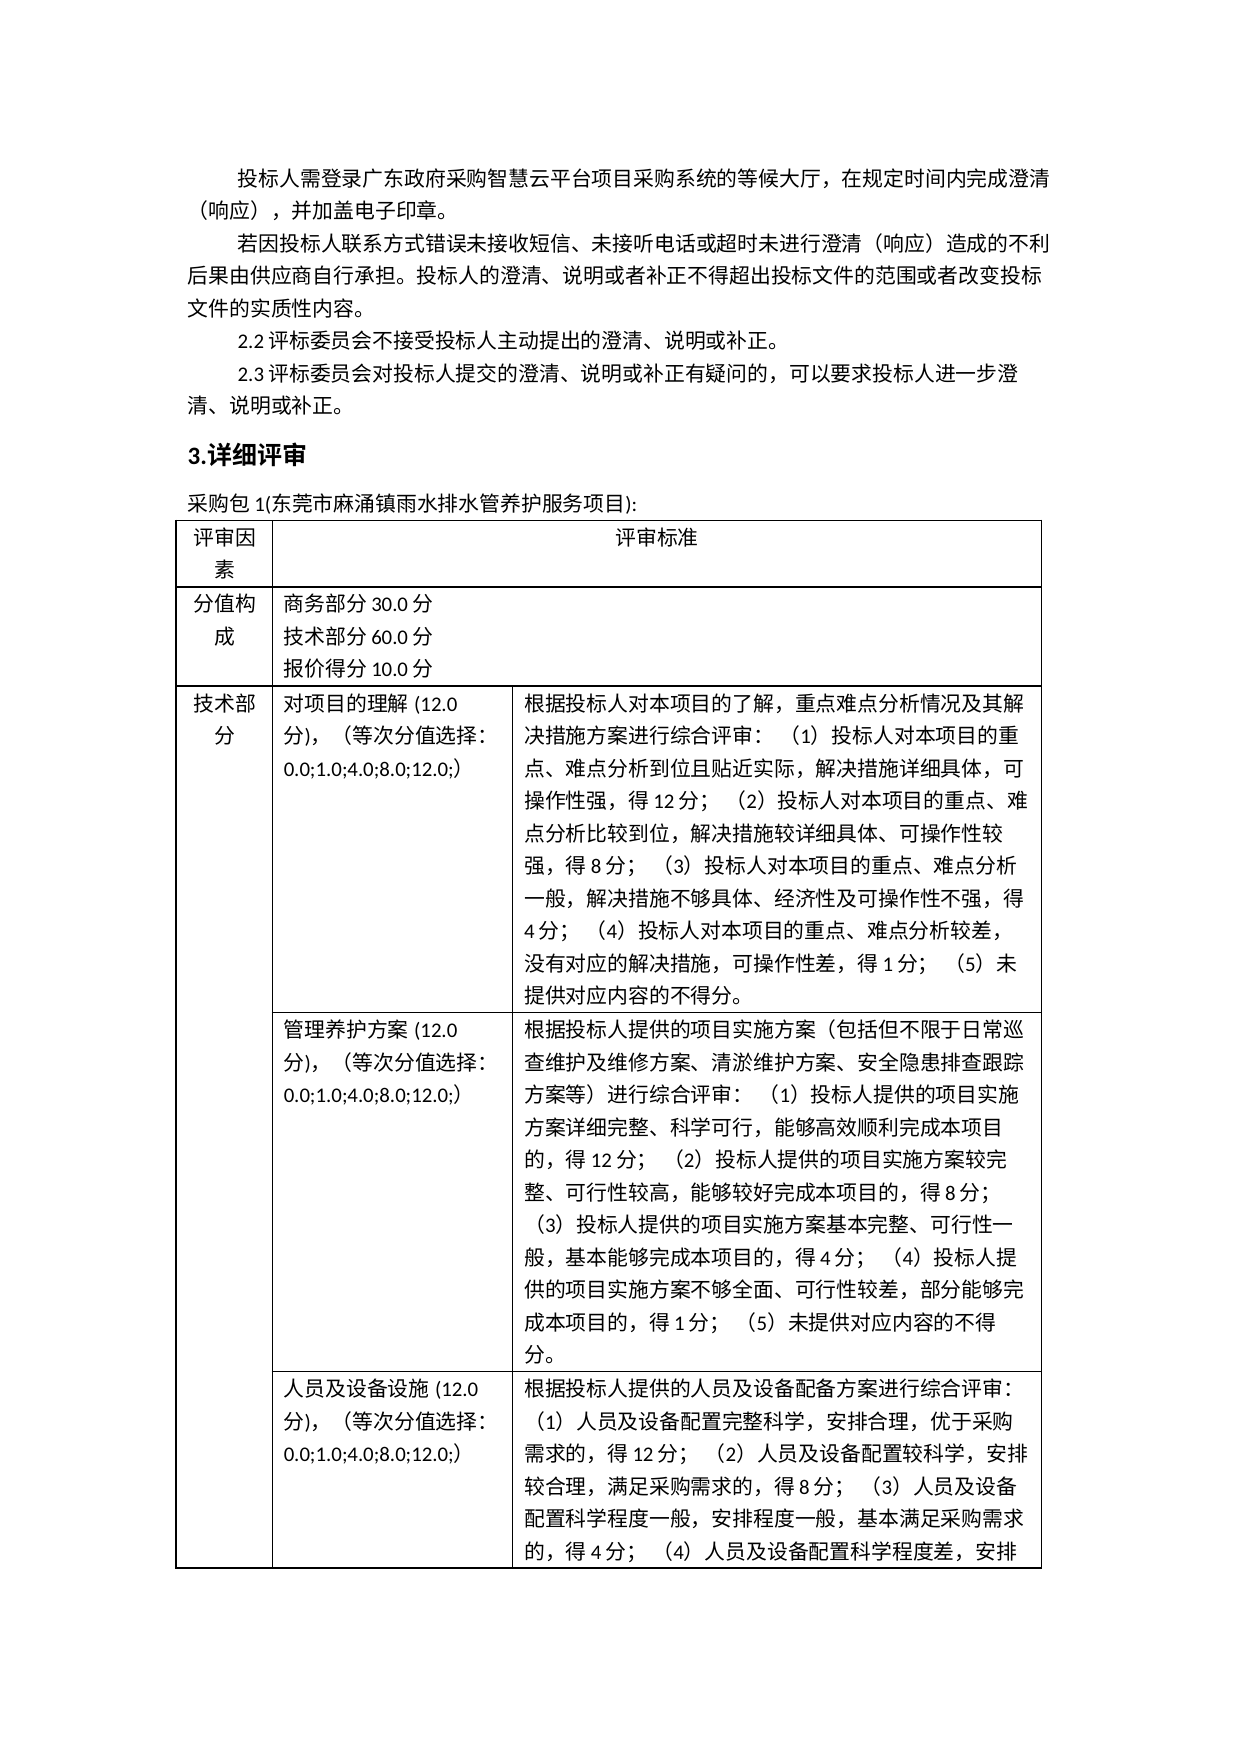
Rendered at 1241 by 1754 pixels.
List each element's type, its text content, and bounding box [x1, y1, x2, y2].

text 若因投标人联系方式错误未接收短信、未接听电话或超时未进行澄清（响应）造成的不利后果由供应商自行承担。投标人的澄清、说明或者补正不得超出投标文件的范围或者改变投标文件的实质性内容。 [187, 227, 1053, 324]
table_cell 管理养护方案 (12.0分)，（等次分值选择：0.0;1.0;4.0;8.0;12.0;） [273, 1013, 512, 1371]
table_cell 商务部分30.0分 技术部分60.0分 报价得分10.0分 [273, 588, 1041, 685]
table_header 评审因素 [177, 521, 272, 586]
table_cell 分值构成 [177, 588, 272, 685]
table_cell 根据投标人提供的项目实施方案（包括但不限于日常巡查维护及维修方案、清淤维护方案、安全隐患排查跟踪方案等）进行综合评审： （1）投标人提供的项目实施方案详细完整、科学可行，能够高效顺利完成本项目的，得12分； （2）投标人提供的项目实施方案较完整、可行性较高，能够较好完成本项目的，得8分； （3）投标人提供的项目实施方案基本完整、可行性一般，基本能够完成本项目的，得4分； （4）投标人提供的项目实施方案不够全面、可行性较差，部分能够完成本项目的，得1分； （5）未提供对应内容的不得分。 [513, 1013, 1041, 1371]
text 3.详细评审 [187, 422, 1053, 487]
table_header 评审标准 [273, 521, 1041, 586]
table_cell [513, 1372, 1041, 1567]
table_cell 根据投标人对本项目的了解，重点难点分析情况及其解决措施方案进行综合评审： （1）投标人对本项目的重点、难点分析到位且贴近实际，解决措施详细具体，可操作性强，得12分； （2）投标人对本项目的重点、难点分析比较到位，解决措施较详细具体、可操作性较强，得8分； （3）投标人对本项目的重点、难点分析一般，解决措施不够具体、经济性及可操作性不强，得4分； （4）投标人对本项目的重点、难点分析较差，没有对应的解决措施，可操作性差，得1分； （5）未提供对应内容的不得分。 [513, 687, 1041, 1012]
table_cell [273, 1372, 512, 1567]
text 采购包1(东莞市麻涌镇雨水排水管养护服务项目): [187, 487, 1053, 519]
table_cell 技术部分 [177, 687, 272, 1567]
table_cell 对项目的理解 (12.0分)，（等次分值选择：0.0;1.0;4.0;8.0;12.0;） [273, 687, 512, 1012]
text 2.3评标委员会对投标人提交的澄清、说明或补正有疑问的，可以要求投标人进一步澄清、说明或补正。 [187, 357, 1053, 422]
text 2.2评标委员会不接受投标人主动提出的澄清、说明或补正。 [187, 324, 1053, 357]
text 投标人需登录广东政府采购智慧云平台项目采购系统的等候大厅，在规定时间内完成澄清（响应），并加盖电子印章。 [187, 162, 1053, 227]
